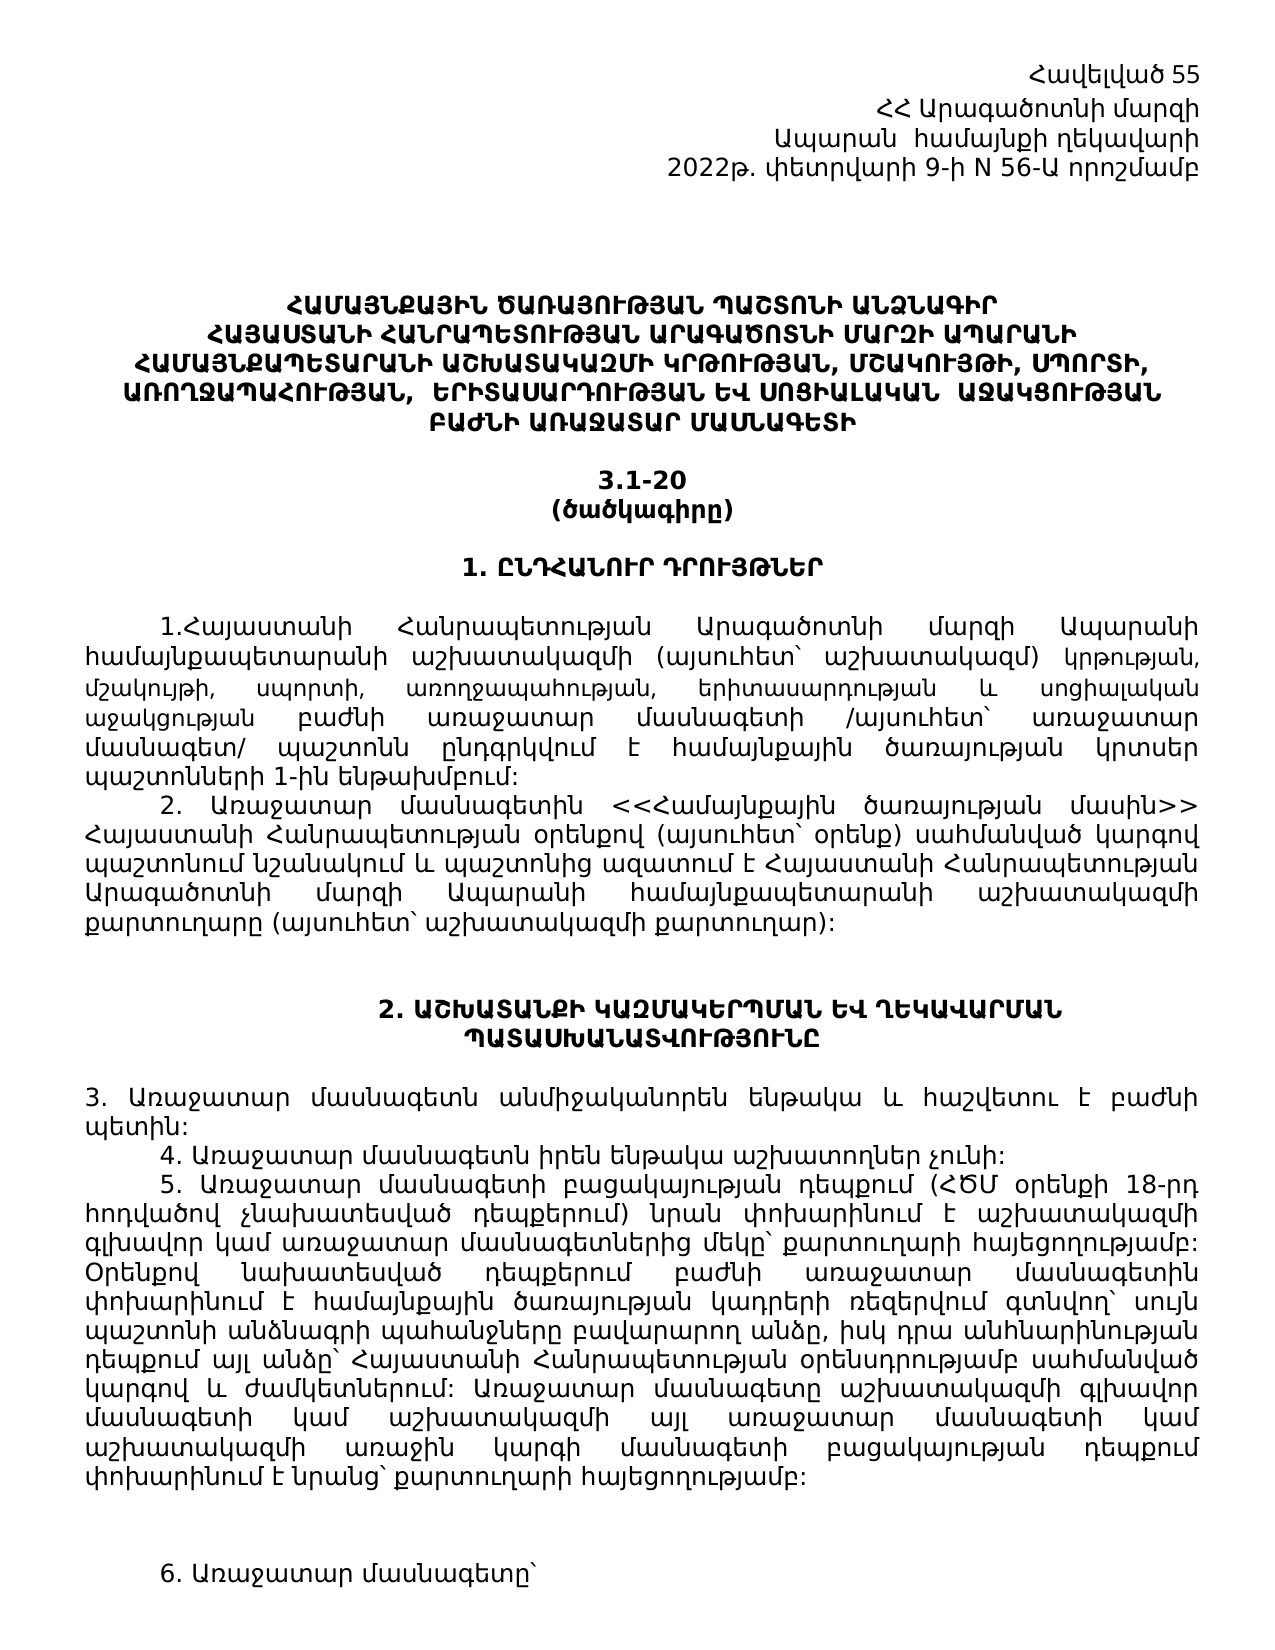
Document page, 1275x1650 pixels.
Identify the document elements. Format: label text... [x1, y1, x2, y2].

text ՀԱՅԱՍՏԱՆԻ ՀԱՆՐԱՊԵՏՈՒԹՅԱՆ ԱՐԱԳԱԾՈՏՆԻ ՄԱՐԶԻ ԱՊԱՐԱՆԻ [84, 320, 1200, 349]
text Հավելված 55 [159, 56, 1200, 90]
text 2. ԱՇԽԱՏԱՆՔԻ ԿԱԶՄԱԿԵՐՊՄԱՆ ԵՎ ՂԵԿԱՎԱՐՄԱՆ ՊԱՏԱՍԽԱՆԱՏՎՈՒԹՅՈՒՆԸ [84, 937, 1200, 1053]
text ՀԱՄԱՅՆՔԱՅԻՆ ԾԱՌԱՅՈՒԹՅԱՆ ՊԱՇՏՈՆԻ ԱՆՁՆԱԳԻՐ [84, 291, 1200, 320]
text 6. Առաջատար մասնագետը՝ [84, 1559, 1200, 1588]
text ՀԱՄԱՅՆՔԱՊԵՏԱՐԱՆԻ ԱՇԽԱՏԱԿԱԶՄԻ ԿՐԹՈՒԹՅԱՆ, ՄՇԱԿՈՒՅԹԻ, ՍՊՈՐՏԻ, ԱՌՈՂՋԱՊԱՀՈՒԹՅԱՆ, ԵՐԻՏԱՍԱՐԴՈՒԹՅԱՆ ԵՎ ՍՈՑԻԱԼԱԿԱՆ ԱՋԱԿՑՈՒԹՅԱՆ ԲԱԺՆԻ ԱՌԱՋԱՏԱՐ ՄԱՍՆԱԳԵՏԻ [84, 349, 1200, 437]
text 3. Առաջատար մասնագետն անմիջականորեն ենթակա և հաշվետու է բաժնի պետին: [84, 1053, 1200, 1141]
text 2. Առաջատար մասնագետին <<Համայնքային ծառայության մասին>> Հայաստանի Հանրապետության օրենքով (այսուհետ՝ օրենք) սահմանված կարգով պաշտոնում նշանակում և պաշտոնից ազատում է Հայաստանի Հանրապետության Արագածոտնի մարզի Ապարանի համայնքապետարանի աշխատակազմի քարտուղարը (այսուհետ՝ աշխատակազմի քարտուղար): [84, 791, 1200, 937]
text ՀՀ Արագածոտնի մարզի [159, 90, 1200, 124]
text 3.1-20 [84, 466, 1200, 495]
text 5. Առաջատար մասնագետի բացակայության դեպքում (ՀԾՄ օրենքի 18-րդ հոդվածով չնախատեսված դեպքերում) նրան փոխարինում է աշխատակազմի գլխավոր կամ առաջատար մասնագետներից մեկը՝ քարտուղարի հայեցողությամբ: Օրենքով նախատեսված դեպքերում բաժնի առաջատար մասնագետին փոխարինում է համայնքային ծառայության կադրերի ռեզերվում գտնվող՝ սույն պաշտոնի անձնագրի պահանջները բավարարող անձը, իսկ դրա անհնարինության դեպքում այլ անձը՝ Հայաստանի Հանրապետության օրենսդրությամբ սահմանված կարգով և ժամկետներում: Առաջատար մասնագետը աշխատակազմի գլխավոր մասնագետի կամ աշխատակազմի այլ առաջատար մասնագետի կամ աշխատակազմի առաջին կարգի մասնագետի բացակայության դեպքում փոխարինում է նրանց՝ քարտուղարի հայեցողությամբ: [84, 1170, 1200, 1491]
text Ապարան համայնքի ղեկավարի 2022թ. փետրվարի 9-ի N 56-Ա որոշմամբ [159, 124, 1200, 183]
text 4. Առաջատար մասնագետն իրեն ենթակա աշխատողներ չունի: [84, 1141, 1200, 1170]
text 1.Հայաստանի Հանրապետության Արագածոտնի մարզի Ապարանի համայնքապետարանի աշխատակազմի (այսուհետ՝ աշխատակազմ) կրթության, մշակույթի, սպորտի, առողջապահության, երիտասարդության և սոցիալական աջակցության բաժնի առաջատար մասնագետի /այսուհետ՝ առաջատար մասնագետ/ պաշտոնն ընդգրկվում է համայնքային ծառայության կրտսեր պաշտոնների 1-ին ենթախմբում: [84, 612, 1200, 791]
text (ծածկագիրը) [84, 495, 1200, 553]
text 1. ԸՆԴՀԱՆՈՒՐ ԴՐՈՒՅԹՆԵՐ [84, 553, 1200, 583]
